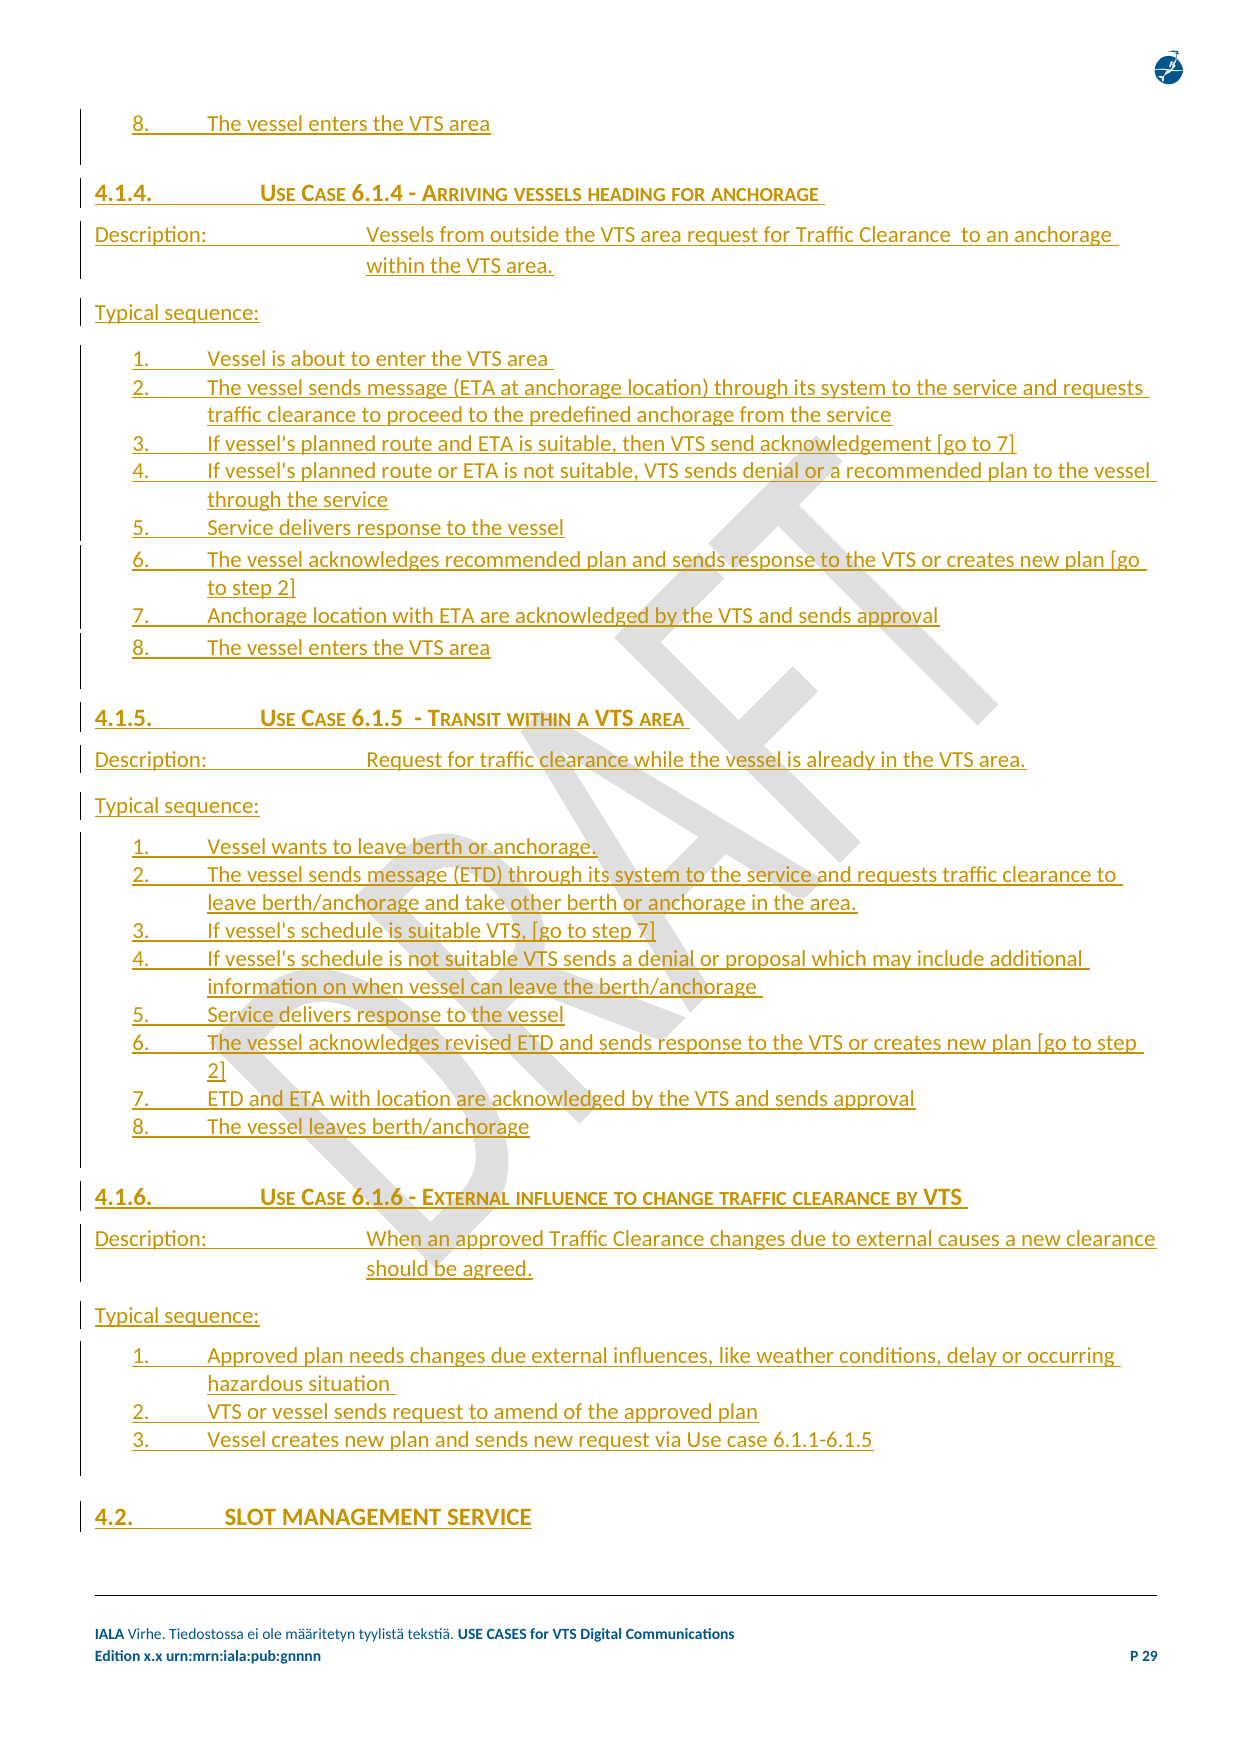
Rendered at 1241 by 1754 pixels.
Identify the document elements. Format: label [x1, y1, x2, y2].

picture [1123, 0, 1241, 119]
